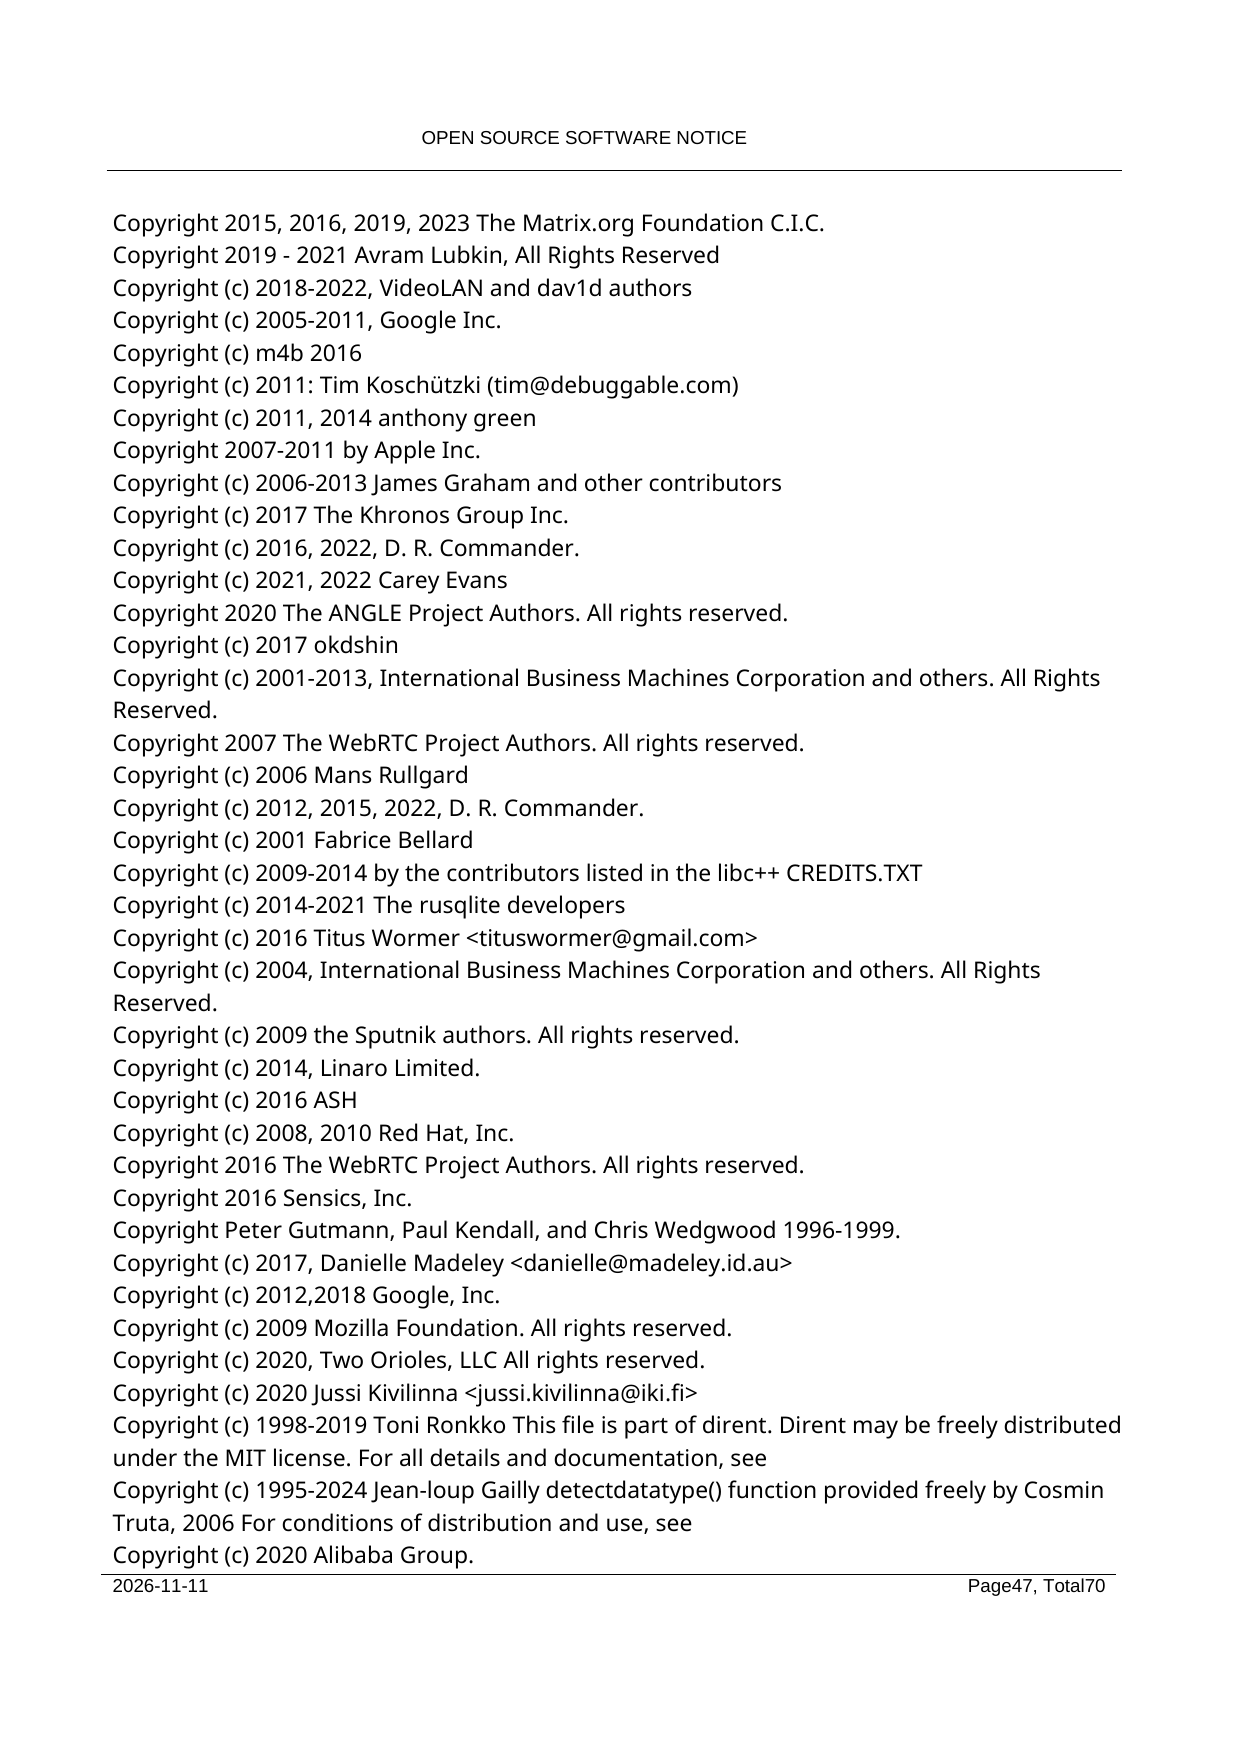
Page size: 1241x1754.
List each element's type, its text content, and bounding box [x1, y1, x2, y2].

text Copyright (c) 2017, Danielle Madeley <danielle@madeley.id.au> [112, 1246, 1128, 1279]
text Copyright (c) 2004, International Business Machines Corporation and others. All Rights Reserved. [112, 954, 1128, 1019]
text Copyright (c) 2005-2011, Google Inc. [112, 304, 1128, 336]
text Copyright 2015, 2016, 2019, 2023 The Matrix.org Foundation C.I.C. [112, 206, 1128, 239]
text Copyright (c) 2011: Tim Koschützki (tim@debuggable.com) [112, 369, 1128, 401]
text Copyright 2016 Sensics, Inc. [112, 1181, 1128, 1214]
text Copyright (c) 2001-2013, International Business Machines Corporation and others. All Rights Reserved. [112, 661, 1128, 726]
text Copyright (c) 2017 The Khronos Group Inc. [112, 499, 1128, 531]
text Copyright (c) 2017 okdshin [112, 629, 1128, 661]
text Copyright (c) m4b 2016 [112, 336, 1128, 369]
text Copyright (c) 2014, Linaro Limited. [112, 1051, 1128, 1084]
text Copyright (c) 2020 Jussi Kivilinna <jussi.kivilinna@iki.fi> [112, 1376, 1128, 1409]
text Copyright (c) 2009 Mozilla Foundation. All rights reserved. [112, 1311, 1128, 1344]
text Copyright 2020 The ANGLE Project Authors. All rights reserved. [112, 596, 1128, 629]
text Copyright (c) 2009 the Sputnik authors. All rights reserved. [112, 1019, 1128, 1051]
text Copyright (c) 2018-2022, VideoLAN and dav1d authors [112, 271, 1128, 304]
text Copyright 2007 The WebRTC Project Authors. All rights reserved. [112, 726, 1128, 759]
text Copyright (c) 2012, 2015, 2022, D. R. Commander. [112, 791, 1128, 824]
text Copyright (c) 2016 Titus Wormer <tituswormer@gmail.com> [112, 921, 1128, 954]
text Copyright (c) 1998-2019 Toni Ronkko This file is part of dirent. Dirent may be freely distributed under the MIT license. For all details and documentation, see [112, 1409, 1128, 1474]
text Copyright 2016 The WebRTC Project Authors. All rights reserved. [112, 1149, 1128, 1181]
text Copyright (c) 2009-2014 by the contributors listed in the libc++ CREDITS.TXT [112, 856, 1128, 889]
text Copyright (c) 2016 ASH [112, 1084, 1128, 1116]
text Copyright (c) 2001 Fabrice Bellard [112, 824, 1128, 856]
text Copyright (c) 1995-2024 Jean-loup Gailly detectdatatype() function provided freely by Cosmin Truta, 2006 For conditions of distribution and use, see [112, 1474, 1128, 1539]
text Copyright (c) 2006 Mans Rullgard [112, 759, 1128, 791]
text Copyright 2019 - 2021 Avram Lubkin, All Rights Reserved [112, 239, 1128, 271]
text Copyright (c) 2006-2013 James Graham and other contributors [112, 466, 1128, 499]
text Copyright (c) 2020, Two Orioles, LLC All rights reserved. [112, 1344, 1128, 1376]
text Copyright (c) 2016, 2022, D. R. Commander. [112, 531, 1128, 564]
text Copyright (c) 2020 Alibaba Group. [112, 1539, 1128, 1571]
text Copyright (c) 2008, 2010 Red Hat, Inc. [112, 1116, 1128, 1149]
text Copyright (c) 2014-2021 The rusqlite developers [112, 889, 1128, 921]
text Copyright Peter Gutmann, Paul Kendall, and Chris Wedgwood 1996-1999. [112, 1214, 1128, 1246]
text Copyright 2007-2011 by Apple Inc. [112, 434, 1128, 466]
text Copyright (c) 2012,2018 Google, Inc. [112, 1279, 1128, 1311]
text Copyright (c) 2021, 2022 Carey Evans [112, 564, 1128, 596]
text Copyright (c) 2011, 2014 anthony green [112, 401, 1128, 434]
